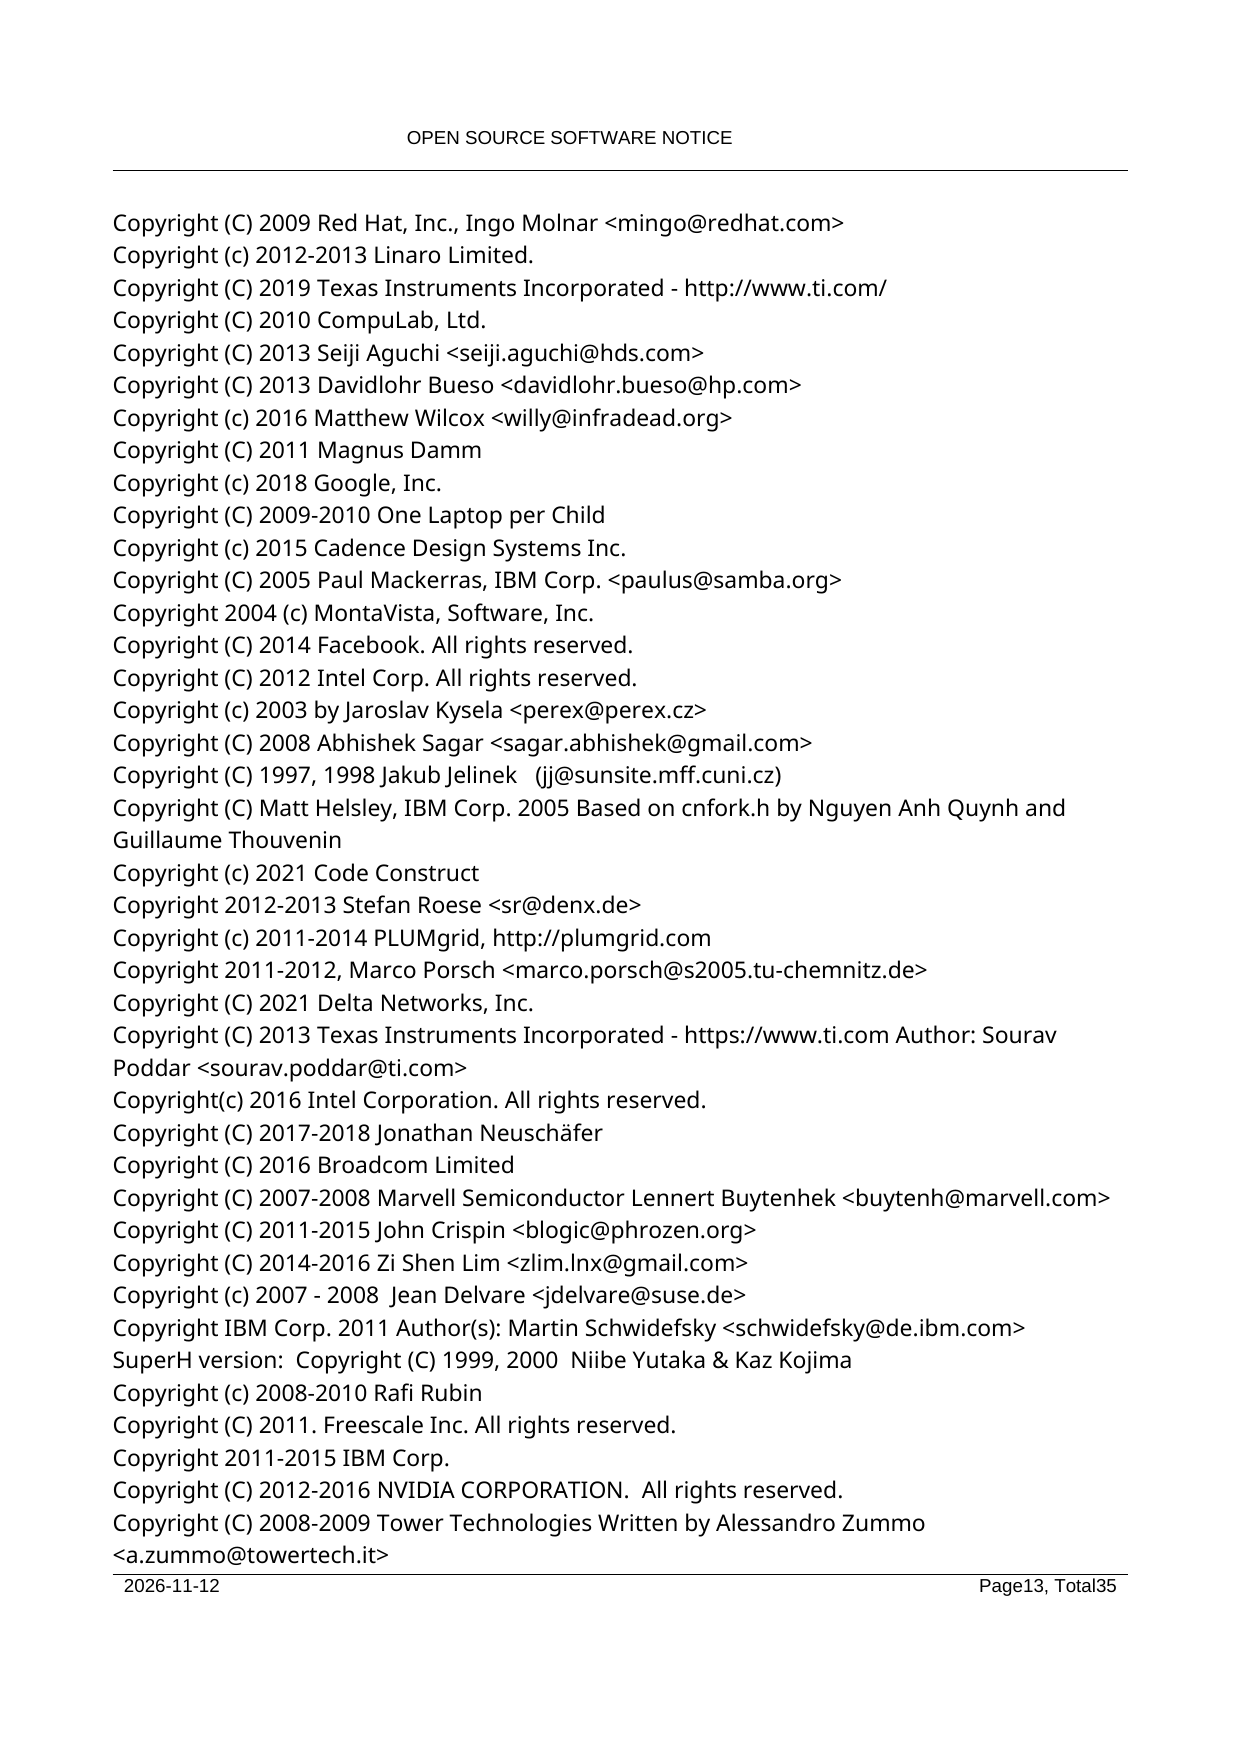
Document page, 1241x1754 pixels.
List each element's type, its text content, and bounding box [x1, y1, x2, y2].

text Copyright (c) 2011-2014 PLUMgrid, http://plumgrid.com [112, 921, 1128, 954]
text Copyright (C) 2019 Texas Instruments Incorporated - http://www.ti.com/ [112, 271, 1128, 304]
text Copyright (c) 2007 - 2008 Jean Delvare <jdelvare@suse.de> [112, 1279, 1128, 1311]
text Copyright (C) 2009 Red Hat, Inc., Ingo Molnar <mingo@redhat.com> [112, 206, 1128, 239]
text Copyright (c) 2008-2010 Rafi Rubin [112, 1376, 1128, 1409]
text Copyright 2004 (c) MontaVista, Software, Inc. [112, 596, 1128, 629]
text Copyright (C) 2017-2018 Jonathan Neuschäfer [112, 1116, 1128, 1149]
text Copyright (C) 2016 Broadcom Limited [112, 1149, 1128, 1181]
text Copyright (c) 2015 Cadence Design Systems Inc. [112, 531, 1128, 564]
text Copyright (c) 2003 by Jaroslav Kysela <perex@perex.cz> [112, 694, 1128, 726]
text Copyright (C) 2005 Paul Mackerras, IBM Corp. <paulus@samba.org> [112, 564, 1128, 596]
text Copyright (C) 2021 Delta Networks, Inc. [112, 986, 1128, 1019]
text Copyright (C) 2014 Facebook. All rights reserved. [112, 629, 1128, 661]
text Copyright (C) 2007-2008 Marvell Semiconductor Lennert Buytenhek <buytenh@marvell.com> [112, 1181, 1128, 1214]
text Copyright 2011-2012, Marco Porsch <marco.porsch@s2005.tu-chemnitz.de> [112, 954, 1128, 986]
text Copyright (c) 2012-2013 Linaro Limited. [112, 239, 1128, 271]
text Copyright (C) 2013 Texas Instruments Incorporated - https://www.ti.com Author: Sourav Poddar <sourav.poddar@ti.com> [112, 1019, 1128, 1084]
text Copyright (c) 2021 Code Construct [112, 856, 1128, 889]
text SuperH version: Copyright (C) 1999, 2000 Niibe Yutaka & Kaz Kojima [112, 1344, 1128, 1376]
text Copyright (c) 2016 Matthew Wilcox <willy@infradead.org> [112, 401, 1128, 434]
text Copyright (C) 2013 Davidlohr Bueso <davidlohr.bueso@hp.com> [112, 369, 1128, 401]
text Copyright (C) 2009-2010 One Laptop per Child [112, 499, 1128, 531]
text Copyright (C) Matt Helsley, IBM Corp. 2005 Based on cnfork.h by Nguyen Anh Quynh and Guillaume Thouvenin [112, 791, 1128, 856]
text Copyright (C) 2013 Seiji Aguchi <seiji.aguchi@hds.com> [112, 336, 1128, 369]
text Copyright IBM Corp. 2011 Author(s): Martin Schwidefsky <schwidefsky@de.ibm.com> [112, 1311, 1128, 1344]
text Copyright (C) 1997, 1998 Jakub Jelinek (jj@sunsite.mff.cuni.cz) [112, 759, 1128, 791]
text Copyright (C) 2012 Intel Corp. All rights reserved. [112, 661, 1128, 694]
text Copyright 2011-2015 IBM Corp. [112, 1441, 1128, 1474]
text Copyright (C) 2008 Abhishek Sagar <sagar.abhishek@gmail.com> [112, 726, 1128, 759]
text Copyright (C) 2014-2016 Zi Shen Lim <zlim.lnx@gmail.com> [112, 1246, 1128, 1279]
text Copyright (c) 2018 Google, Inc. [112, 466, 1128, 499]
text Copyright (C) 2012-2016 NVIDIA CORPORATION. All rights reserved. [112, 1474, 1128, 1506]
text Copyright 2012-2013 Stefan Roese <sr@denx.de> [112, 889, 1128, 921]
text Copyright (C) 2008-2009 Tower Technologies Written by Alessandro Zummo <a.zummo@towertech.it> [112, 1506, 1128, 1571]
text Copyright(c) 2016 Intel Corporation. All rights reserved. [112, 1084, 1128, 1116]
text Copyright (C) 2011. Freescale Inc. All rights reserved. [112, 1409, 1128, 1441]
text Copyright (C) 2011-2015 John Crispin <blogic@phrozen.org> [112, 1214, 1128, 1246]
text Copyright (C) 2010 CompuLab, Ltd. [112, 304, 1128, 336]
text Copyright (C) 2011 Magnus Damm [112, 434, 1128, 466]
